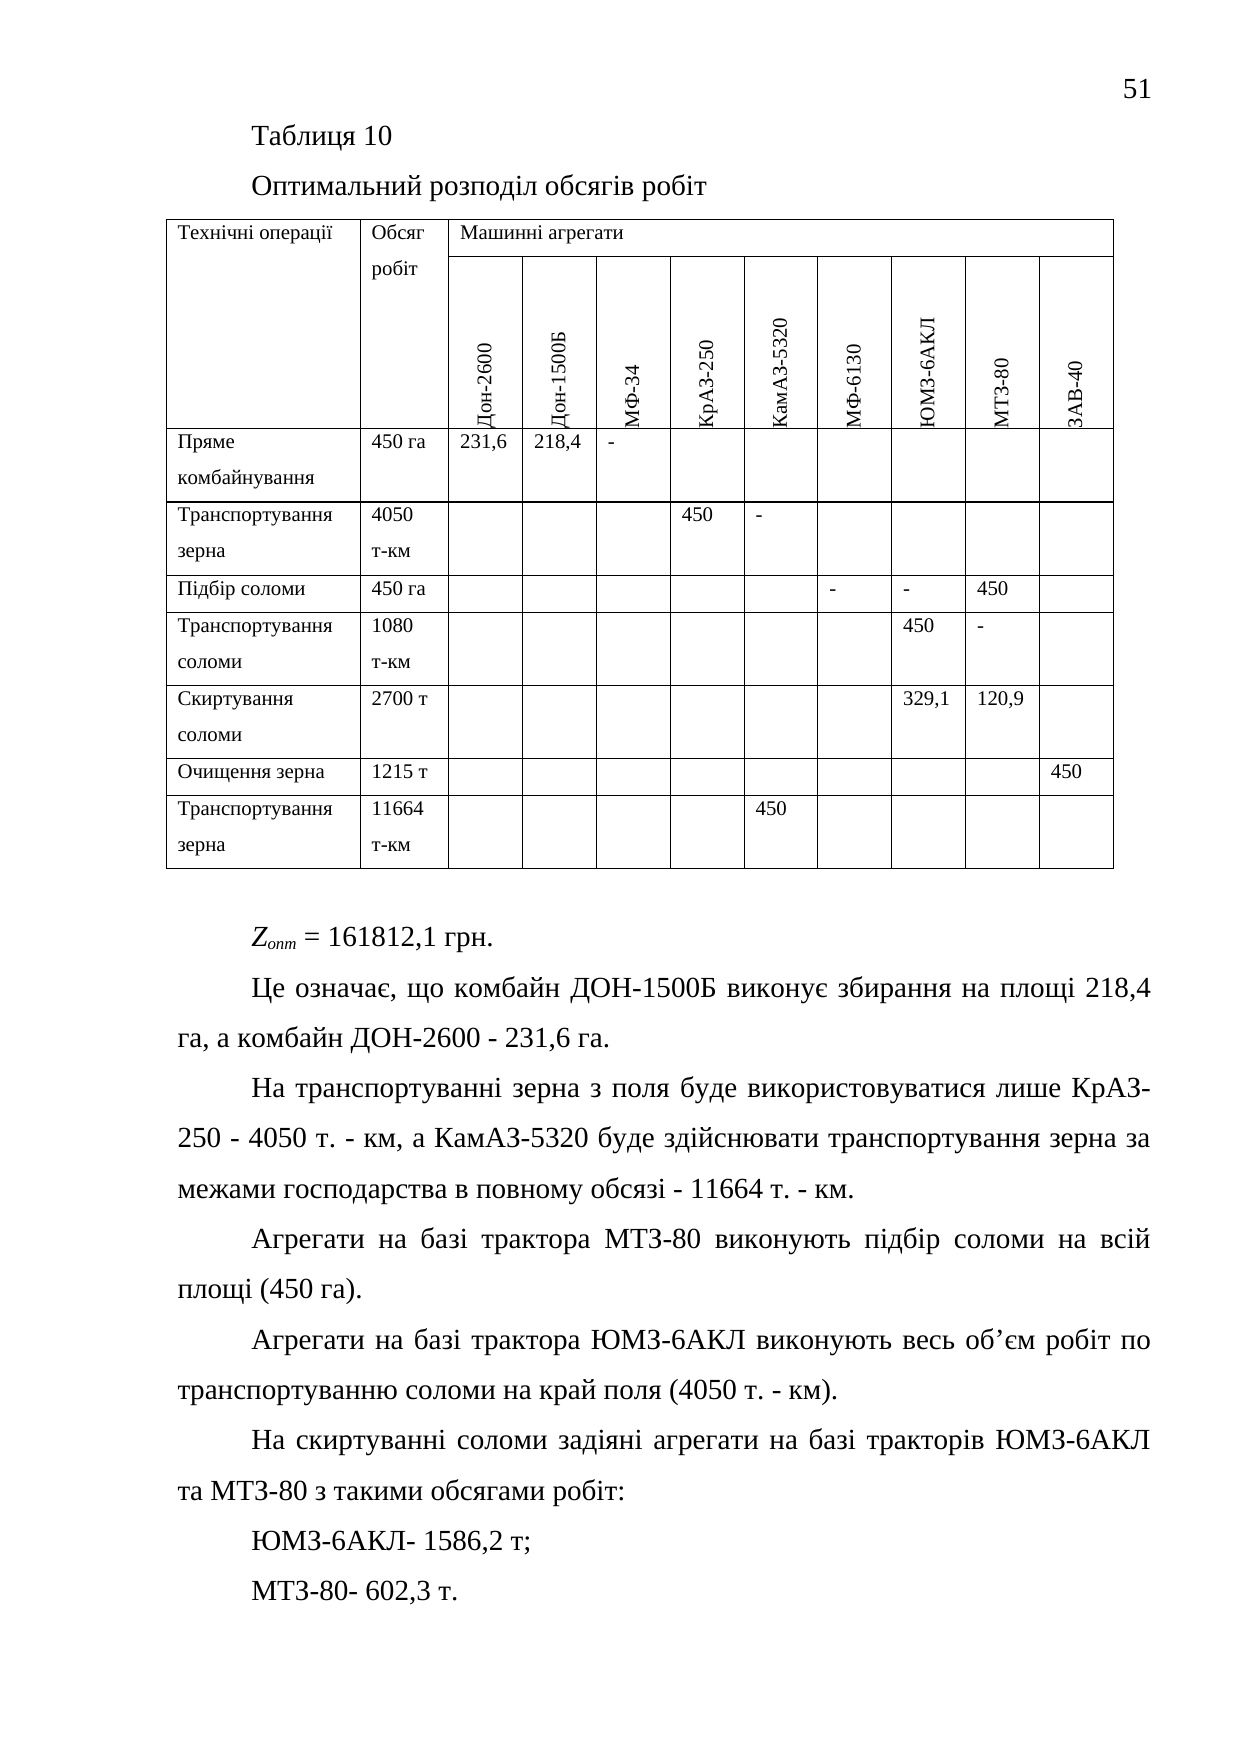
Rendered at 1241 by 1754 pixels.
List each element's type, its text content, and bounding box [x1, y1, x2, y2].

table_cell 450 га [361, 429, 448, 501]
table_cell [1040, 503, 1113, 574]
table_cell 4050 т-км [361, 503, 448, 574]
table_cell 1215 т [361, 759, 448, 795]
text Це означає, що комбайн ДОН-1500Б виконує збирання на площі 218,4 га, а комбайн ДОН-2600 - 231,6 га. [177, 970, 1152, 1053]
text Таблиця 10 [177, 118, 1152, 152]
table_cell [1040, 796, 1113, 868]
text Zопт = 161812,1 грн. [177, 919, 1152, 953]
table_cell [523, 503, 596, 574]
table_header Обсяг робіт [361, 220, 448, 428]
table_cell Дон-1500Б [523, 257, 596, 428]
table_cell [449, 613, 522, 685]
table_cell МФ-34 [597, 257, 670, 428]
table_cell [745, 613, 817, 685]
table_cell [523, 796, 596, 868]
table_cell КамАЗ-5320 [745, 257, 817, 428]
table_cell КрАЗ-250 [671, 257, 744, 428]
table_cell - [818, 576, 891, 612]
table_cell [1040, 429, 1113, 501]
table_cell 450 [671, 503, 744, 574]
table_cell [966, 503, 1039, 574]
table_cell [449, 503, 522, 574]
table_cell [892, 759, 965, 795]
table_cell ЮМЗ-6АКЛ [892, 257, 965, 428]
table_cell Скиртування соломи [167, 686, 360, 758]
table_cell [745, 429, 817, 501]
table_cell [523, 613, 596, 685]
table_cell [892, 796, 965, 868]
table_cell [892, 429, 965, 501]
table_cell [449, 686, 522, 758]
table_cell [818, 613, 891, 685]
table_cell 329,1 [892, 686, 965, 758]
table_cell Пряме комбайнування [167, 429, 360, 501]
table_cell Транспортування зерна [167, 503, 360, 574]
table_cell [597, 686, 670, 758]
table_cell 450 [1040, 759, 1113, 795]
table_cell [1040, 613, 1113, 685]
table_cell Транспортування зерна [167, 796, 360, 868]
table_cell [597, 503, 670, 574]
table_cell - [966, 613, 1039, 685]
table_cell Дон-2600 [449, 257, 522, 428]
table_header Технічні операції [167, 220, 360, 428]
table_cell [449, 576, 522, 612]
table_cell 450 га [361, 576, 448, 612]
table_cell 1080 т-км [361, 613, 448, 685]
table_cell 450 [745, 796, 817, 868]
text На скиртуванні соломи задіяні агрегати на базі тракторів ЮМЗ-6АКЛ та МТЗ-80 з такими обсягами робіт: [177, 1422, 1152, 1506]
table_cell [745, 759, 817, 795]
text Оптимальний розподіл обсягів робіт [177, 168, 1152, 202]
table_cell [671, 429, 744, 501]
table_cell МТЗ-80 [966, 257, 1039, 428]
table_cell [818, 429, 891, 501]
table_cell ЗАВ-40 [1040, 257, 1113, 428]
table_cell [449, 759, 522, 795]
table_cell - [892, 576, 965, 612]
table_cell [671, 796, 744, 868]
table_cell [818, 759, 891, 795]
table_cell [597, 796, 670, 868]
table_cell [523, 576, 596, 612]
table_cell 120,9 [966, 686, 1039, 758]
table_cell [818, 503, 891, 574]
table_cell [892, 503, 965, 574]
table_cell 2700 т [361, 686, 448, 758]
table_cell [597, 613, 670, 685]
table_cell Підбір соломи [167, 576, 360, 612]
text ЮМЗ-6АКЛ- 1586,2 т; [177, 1523, 1152, 1557]
text МТЗ-80- 602,3 т. [177, 1573, 1152, 1607]
table_cell 450 [966, 576, 1039, 612]
table_cell [671, 759, 744, 795]
table_cell [818, 686, 891, 758]
table_cell [966, 796, 1039, 868]
table_cell [671, 686, 744, 758]
table_cell МФ-6130 [818, 257, 891, 428]
table_cell [523, 759, 596, 795]
table_cell [966, 429, 1039, 501]
table_cell [671, 576, 744, 612]
table_cell 450 [892, 613, 965, 685]
text Агрегати на базі трактора МТЗ-80 виконують підбір соломи на всій площі (450 га). [177, 1221, 1152, 1305]
table_cell [966, 759, 1039, 795]
table_cell 218,4 [523, 429, 596, 501]
table_cell [818, 796, 891, 868]
table_cell [597, 576, 670, 612]
table_cell [523, 686, 596, 758]
table_cell [745, 686, 817, 758]
text Агрегати на базі трактора ЮМЗ-6АКЛ виконують весь об’єм робіт по транспортуванню соломи на край поля (4050 т. - км). [177, 1322, 1152, 1406]
table_cell - [597, 429, 670, 501]
table_cell [1040, 576, 1113, 612]
table_cell [597, 759, 670, 795]
table_cell Транспортування соломи [167, 613, 360, 685]
table_cell 231,6 [449, 429, 522, 501]
table_header Машинні агрегати [449, 220, 1113, 256]
table_cell - [745, 503, 817, 574]
table_cell 11664 т-км [361, 796, 448, 868]
table_cell [1040, 686, 1113, 758]
text На транспортуванні зерна з поля буде використовуватися лише КрАЗ-250 - 4050 т. - км, а КамАЗ-5320 буде здійснювати транспортування зерна за межами господарства в повному обсязі - 11664 т. - км. [177, 1070, 1152, 1204]
table_cell [449, 796, 522, 868]
table_cell [671, 613, 744, 685]
table_cell [745, 576, 817, 612]
table_cell Очищення зерна [167, 759, 360, 795]
